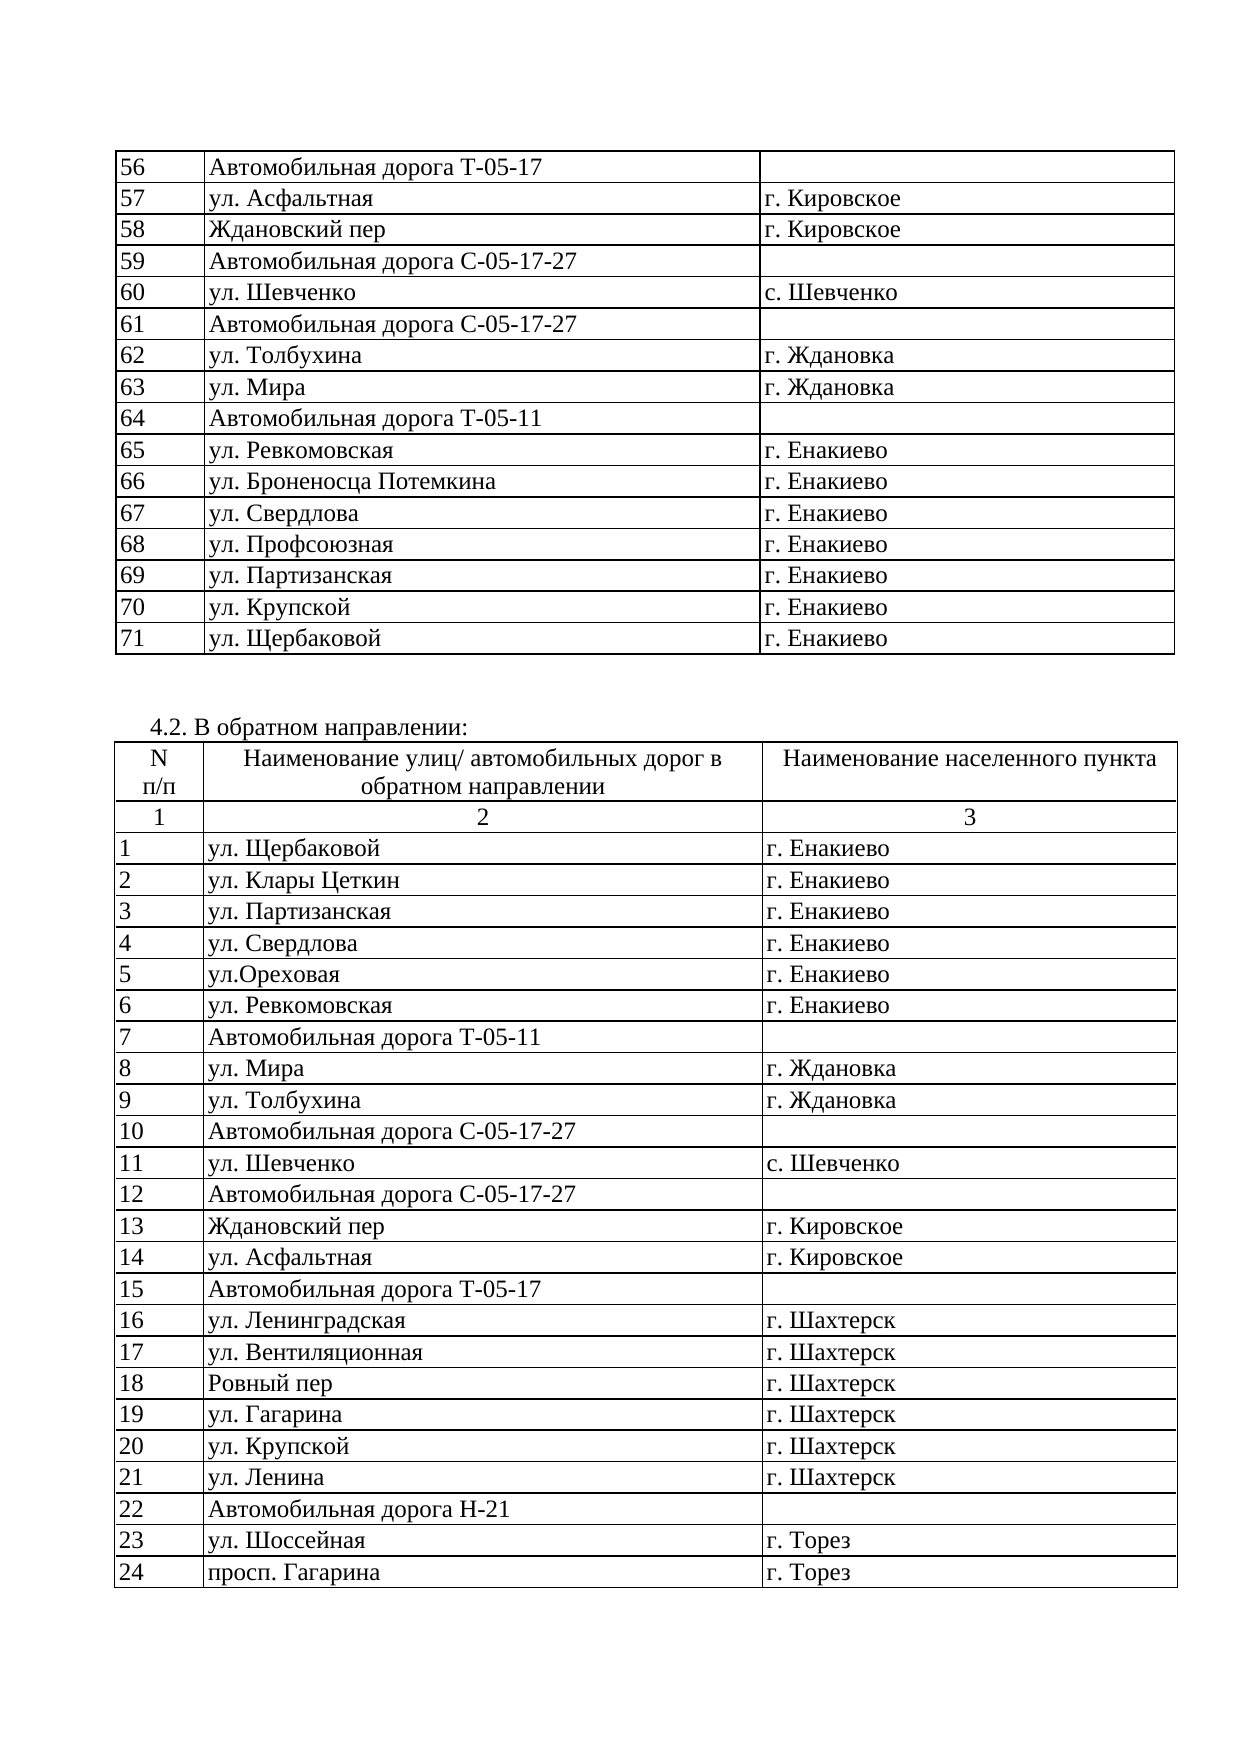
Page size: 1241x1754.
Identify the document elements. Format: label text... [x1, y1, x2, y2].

table_cell просп. Гагарина [204, 1557, 762, 1587]
table_cell 9 [115, 1084, 203, 1115]
table_cell ул. Броненосца Потемкина [205, 466, 759, 496]
table_cell Автомобильная дорога С-05-17-27 [205, 246, 759, 276]
table_cell [763, 1020, 1177, 1052]
table_cell г. Шахтерск [763, 1461, 1177, 1492]
table_cell г. Шахтерск [763, 1398, 1177, 1429]
table_cell 56 [117, 152, 204, 181]
table_cell 65 [117, 435, 204, 464]
table_cell г. Енакиево [763, 958, 1177, 989]
table_cell ул. Партизанская [204, 896, 762, 926]
table_cell 67 [117, 498, 204, 527]
table_cell ул. Ревкомовская [205, 435, 759, 464]
table_cell 60 [117, 277, 204, 307]
table_cell [761, 152, 1174, 181]
table_cell г. Ждановка [761, 340, 1174, 370]
table_cell г. Шахтерск [763, 1335, 1177, 1366]
table_cell [763, 1178, 1177, 1209]
table_cell Автомобильная дорога С-05-17-27 [205, 309, 759, 339]
table_cell ул. Клары Цеткин [204, 865, 762, 894]
table_cell 61 [117, 309, 204, 339]
table_cell г. Енакиево [763, 832, 1177, 863]
table_cell ул. Свердлова [205, 498, 759, 527]
table_cell 59 [117, 246, 204, 276]
table_cell г. Енакиево [761, 529, 1174, 559]
table_cell 15 [115, 1273, 203, 1303]
table_cell [763, 1492, 1177, 1524]
table_cell Автомобильная дорога Т-05-17 [204, 1274, 762, 1303]
table_cell Автомобильная дорога С-05-17-27 [204, 1179, 762, 1209]
table_cell ул. Мира [205, 372, 759, 402]
table_cell г. Енакиево [763, 926, 1177, 957]
table_cell Автомобильная дорога Т-05-17 [205, 152, 759, 181]
table_cell ул. Ревкомовская [204, 991, 762, 1020]
table_cell [763, 1115, 1177, 1146]
table_cell 69 [117, 561, 204, 590]
table_cell 63 [117, 372, 204, 402]
table_cell [763, 1272, 1177, 1303]
table_cell ул. Вентиляционная [204, 1337, 762, 1366]
table_cell [761, 246, 1174, 276]
table_cell 58 [117, 215, 204, 244]
table_cell ул. Ленинградская [204, 1305, 762, 1335]
table_cell 3 [763, 800, 1177, 832]
table_cell 3 [115, 896, 203, 926]
table_cell г. Енакиево [763, 895, 1177, 926]
table_cell ул. Партизанская [205, 561, 759, 590]
table_cell 2 [115, 864, 203, 894]
table_cell 13 [115, 1210, 203, 1241]
table_cell Автомобильная дорога Н-21 [204, 1494, 762, 1524]
table_cell [761, 403, 1174, 433]
table_cell г. Кировское [761, 215, 1174, 244]
table_cell 14 [115, 1242, 203, 1272]
table_cell Автомобильная дорога Т-05-11 [204, 1022, 762, 1052]
table_header N п/п [115, 743, 203, 800]
table_cell ул. Свердлова [204, 928, 762, 957]
table_cell 1 [115, 833, 203, 863]
table_cell г. Енакиево [763, 863, 1177, 894]
table_cell 22 [115, 1493, 203, 1524]
text 4.2. В обратном направлении: [150, 712, 1090, 741]
table_cell г. Шахтерск [763, 1429, 1177, 1461]
table_cell ул. Шевченко [204, 1148, 762, 1178]
table_cell с. Шевченко [761, 277, 1174, 307]
table_cell 20 [115, 1430, 203, 1461]
table_cell ул. Крупской [205, 592, 759, 622]
table_cell г. Ждановка [763, 1083, 1177, 1115]
table_cell Ждановский пер [204, 1211, 762, 1241]
table_cell г. Ждановка [763, 1052, 1177, 1083]
table_cell 64 [117, 403, 204, 433]
table_cell 6 [115, 990, 203, 1020]
table_cell ул. Толбухина [205, 340, 759, 370]
table_cell 11 [115, 1147, 203, 1178]
table_cell 7 [115, 1021, 203, 1052]
table_cell Ровный пер [204, 1368, 762, 1398]
table_cell 16 [115, 1305, 203, 1335]
table_cell ул. Толбухина [204, 1085, 762, 1115]
table_cell ул. Мира [204, 1053, 762, 1083]
table_cell ул. Гагарина [204, 1400, 762, 1429]
table_cell ул. Шоссейная [204, 1525, 762, 1555]
table_cell 68 [117, 529, 204, 559]
table_cell Автомобильная дорога С-05-17-27 [204, 1116, 762, 1146]
table_cell г. Торез [763, 1524, 1177, 1555]
table_cell ул. Щербаковой [204, 833, 762, 863]
table_cell 57 [117, 183, 204, 213]
table_cell 24 [115, 1556, 203, 1587]
table_cell ул. Щербаковой [205, 623, 759, 653]
table_cell 18 [115, 1368, 203, 1398]
table_cell Автомобильная дорога Т-05-11 [205, 403, 759, 433]
table_cell [761, 309, 1174, 339]
table_cell ул. Асфальтная [204, 1242, 762, 1272]
table_cell г. Енакиево [761, 592, 1174, 622]
table_cell г. Енакиево [761, 623, 1174, 653]
table_cell г. Кировское [761, 183, 1174, 213]
table_cell г. Кировское [763, 1241, 1177, 1272]
table_cell 4 [115, 927, 203, 957]
table_cell Ждановский пер [205, 215, 759, 244]
table_cell г. Енакиево [761, 561, 1174, 590]
table_cell 71 [117, 623, 204, 653]
table_cell 10 [115, 1116, 203, 1146]
table_cell г. Кировское [763, 1209, 1177, 1241]
table_cell г. Енакиево [761, 466, 1174, 496]
table_cell 21 [115, 1462, 203, 1492]
table_cell 1 [115, 801, 203, 832]
table_cell ул.Ореховая [204, 959, 762, 989]
table_cell г. Енакиево [761, 498, 1174, 527]
table_cell г. Енакиево [763, 989, 1177, 1020]
table_header Наименование улиц/ автомобильных дорог в обратном направлении [204, 743, 762, 800]
table_cell 66 [117, 466, 204, 496]
table_cell 8 [115, 1053, 203, 1083]
table_cell 5 [115, 959, 203, 989]
table_cell г. Шахтерск [763, 1304, 1177, 1335]
table_cell г. Ждановка [761, 372, 1174, 402]
table_cell 62 [117, 340, 204, 370]
table_cell ул. Профсоюзная [205, 529, 759, 559]
table_cell 19 [115, 1399, 203, 1429]
table_cell 2 [204, 802, 762, 832]
table_cell ул. Асфальтная [205, 183, 759, 213]
table_cell г. Торез [763, 1555, 1177, 1587]
table_cell 70 [117, 592, 204, 622]
table_cell ул. Крупской [204, 1431, 762, 1461]
table_cell с. Шевченко [763, 1146, 1177, 1178]
table_header Наименование населенного пункта [763, 743, 1177, 800]
table_cell ул. Ленина [204, 1462, 762, 1492]
table_cell 12 [115, 1179, 203, 1209]
table_cell 17 [115, 1336, 203, 1366]
table_cell г. Шахтерск [763, 1366, 1177, 1398]
table_cell 23 [115, 1525, 203, 1555]
table_cell г. Енакиево [761, 435, 1174, 464]
table_cell ул. Шевченко [205, 277, 759, 307]
